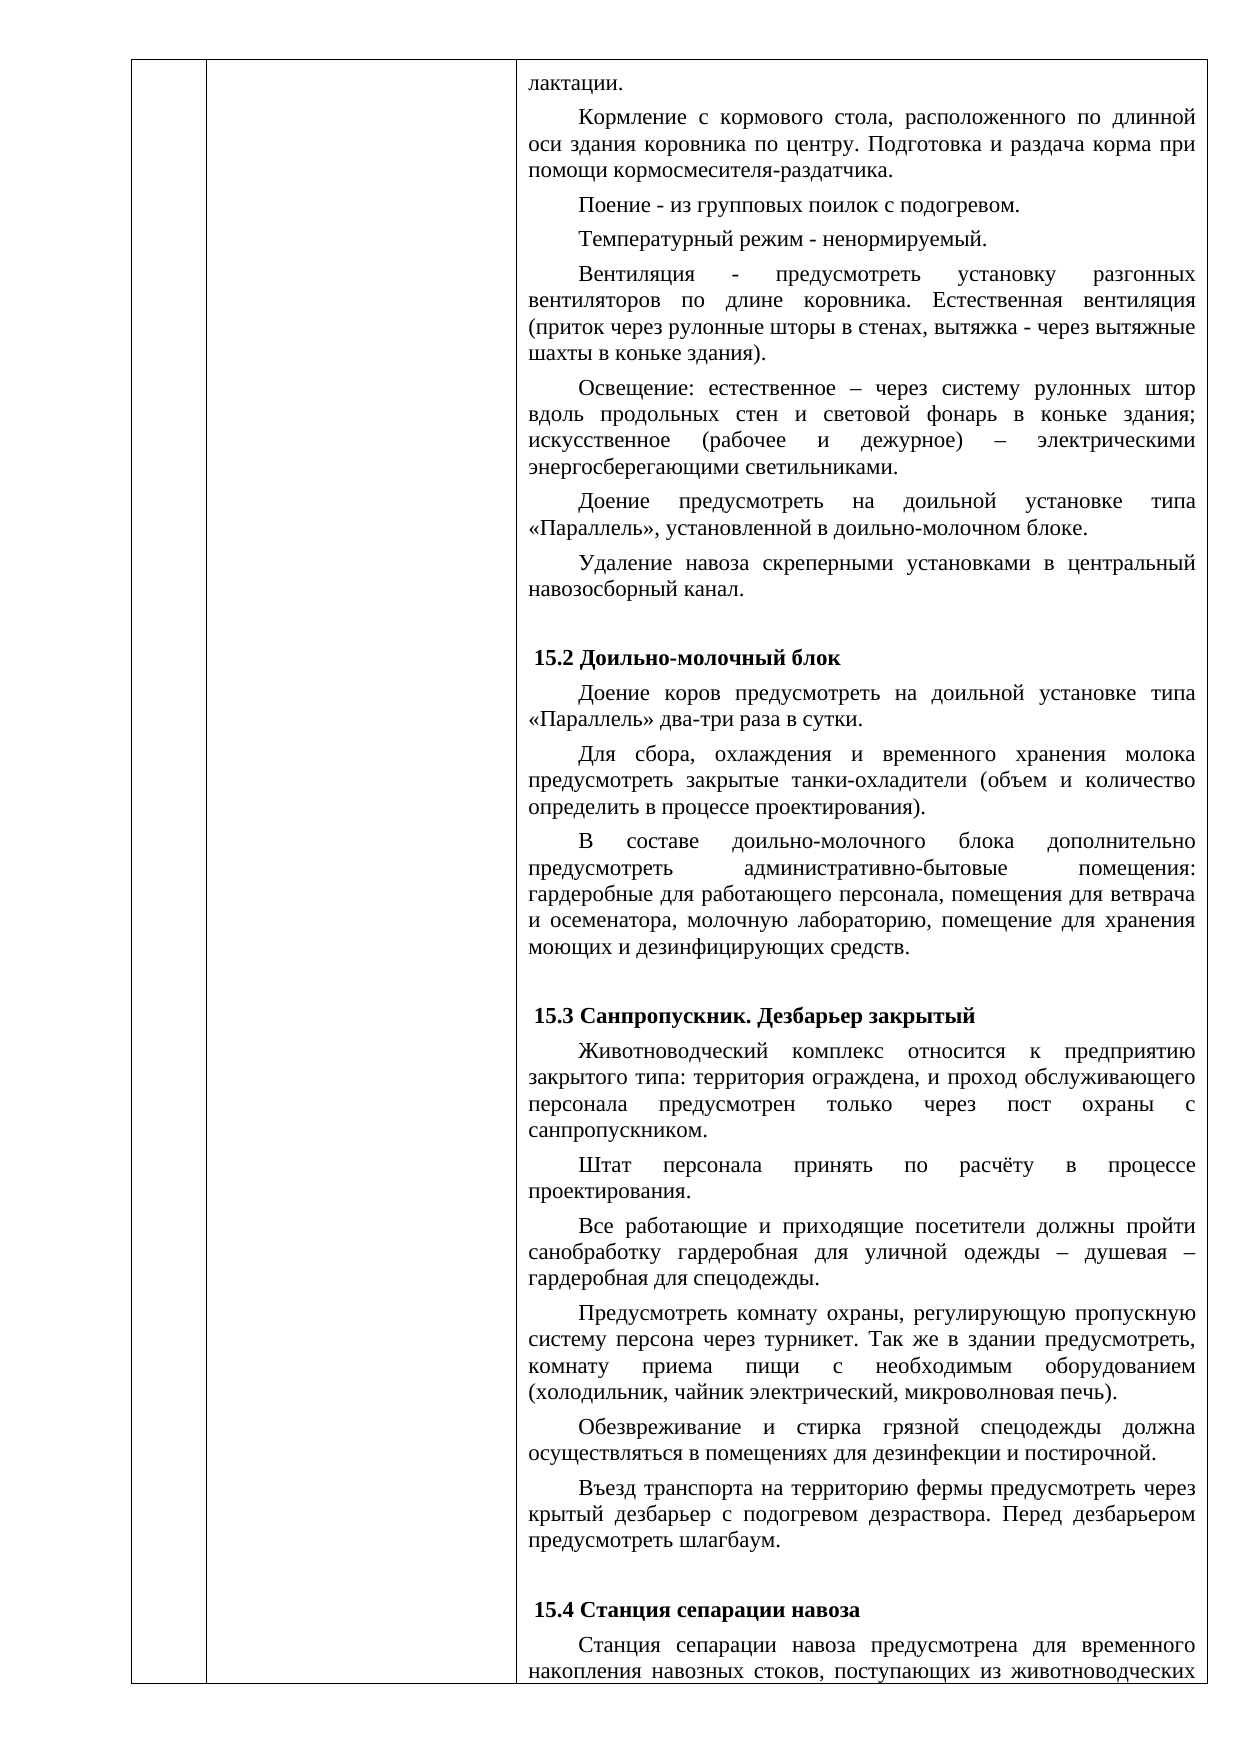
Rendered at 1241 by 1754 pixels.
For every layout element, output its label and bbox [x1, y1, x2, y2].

table_cell [132, 60, 206, 1683]
table_cell [517, 60, 1207, 1683]
table_cell [207, 60, 516, 1683]
